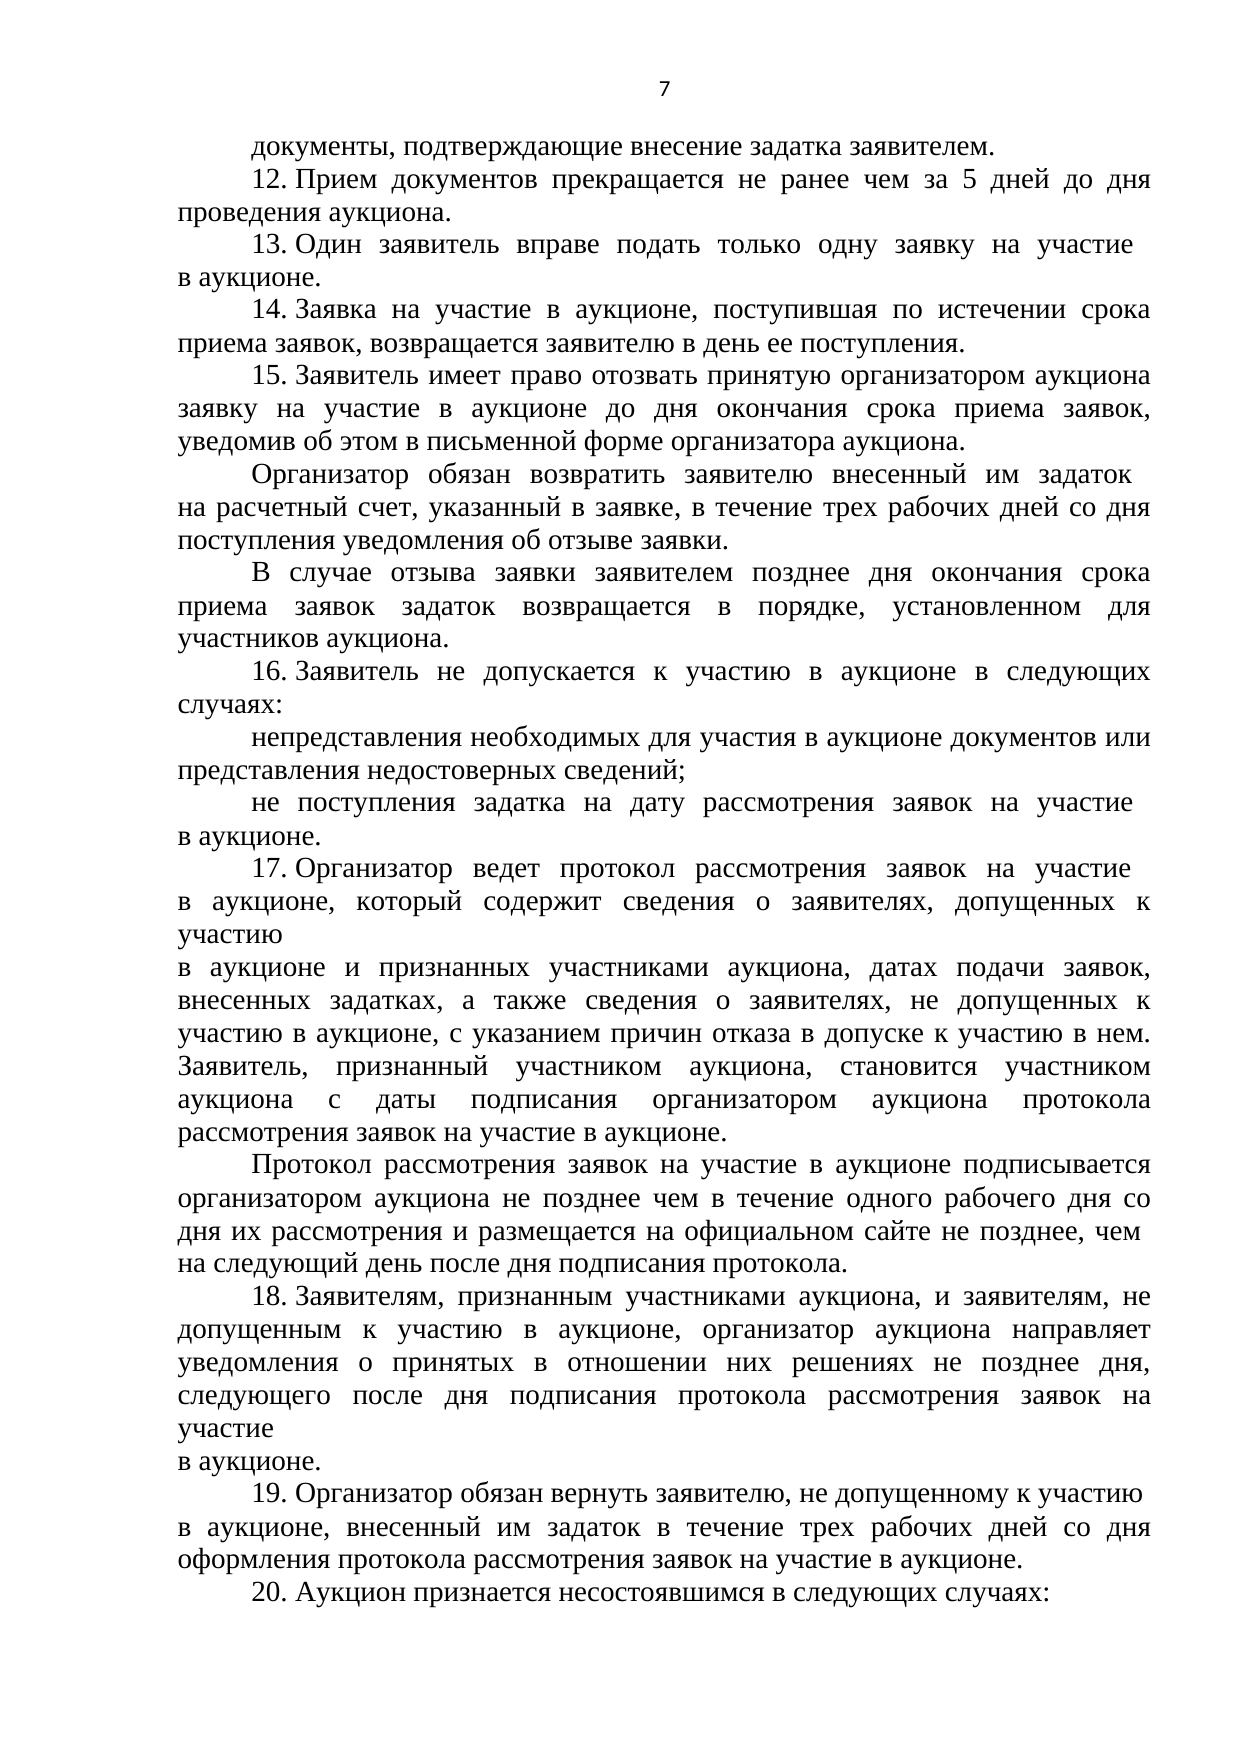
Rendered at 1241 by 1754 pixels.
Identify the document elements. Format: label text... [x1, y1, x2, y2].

text не поступления задатка на дату рассмотрения заявок на участие в аукционе. [177, 786, 1152, 851]
text Протокол рассмотрения заявок на участие в аукционе подписывается организатором аукциона не позднее чем в течение одного рабочего дня со дня их рассмотрения и размещается на официальном сайте не позднее, чем на следующий день после дня подписания протокола. [177, 1147, 1152, 1279]
text 15. Заявитель имеет право отозвать принятую организатором аукциона заявку на участие в аукционе до дня окончания срока приема заявок, уведомив об этом в письменной форме организатора аукциона. [177, 358, 1152, 457]
text 20. Аукцион признается несостоявшимся в следующих случаях: [177, 1575, 1152, 1608]
text 18. Заявителям, признанным участниками аукциона, и заявителям, не допущенным к участию в аукционе, организатор аукциона направляет уведомления о принятых в отношении них решениях не позднее дня, следующего после дня подписания протокола рассмотрения заявок на участие в аукционе. [177, 1279, 1152, 1476]
text 16. Заявитель не допускается к участию в аукционе в следующих случаях: [177, 654, 1152, 720]
text документы, подтверждающие внесение задатка заявителем. [177, 130, 1152, 162]
text 19. Организатор обязан вернуть заявителю, не допущенному к участию в аукционе, внесенный им задаток в течение трех рабочих дней со дня оформления протокола рассмотрения заявок на участие в аукционе. [177, 1476, 1152, 1575]
text 12. Прием документов прекращается не ранее чем за 5 дней до дня проведения аукциона. [177, 162, 1152, 227]
text Организатор обязан возвратить заявителю внесенный им задаток на расчетный счет, указанный в заявке, в течение трех рабочих дней со дня поступления уведомления об отзыве заявки. [177, 457, 1152, 556]
text 14. Заявка на участие в аукционе, поступившая по истечении срока приема заявок, возвращается заявителю в день ее поступления. [177, 292, 1152, 358]
text непредставления необходимых для участия в аукционе документов или представления недостоверных сведений; [177, 720, 1152, 786]
text В случае отзыва заявки заявителем позднее дня окончания срока приема заявок задаток возвращается в порядке, установленном для участников аукциона. [177, 556, 1152, 654]
text 13. Один заявитель вправе подать только одну заявку на участие в аукционе. [177, 227, 1152, 292]
text 17. Организатор ведет протокол рассмотрения заявок на участие в аукционе, который содержит сведения о заявителях, допущенных к участию в аукционе и признанных участниками аукциона, датах подачи заявок, внесенных задатках, а также сведения о заявителях, не допущенных к участию в аукционе, с указанием причин отказа в допуске к участию в нем. Заявитель, признанный участником аукциона, становится участником аукциона с даты подписания организатором аукциона протокола рассмотрения заявок на участие в аукционе. [177, 851, 1152, 1147]
